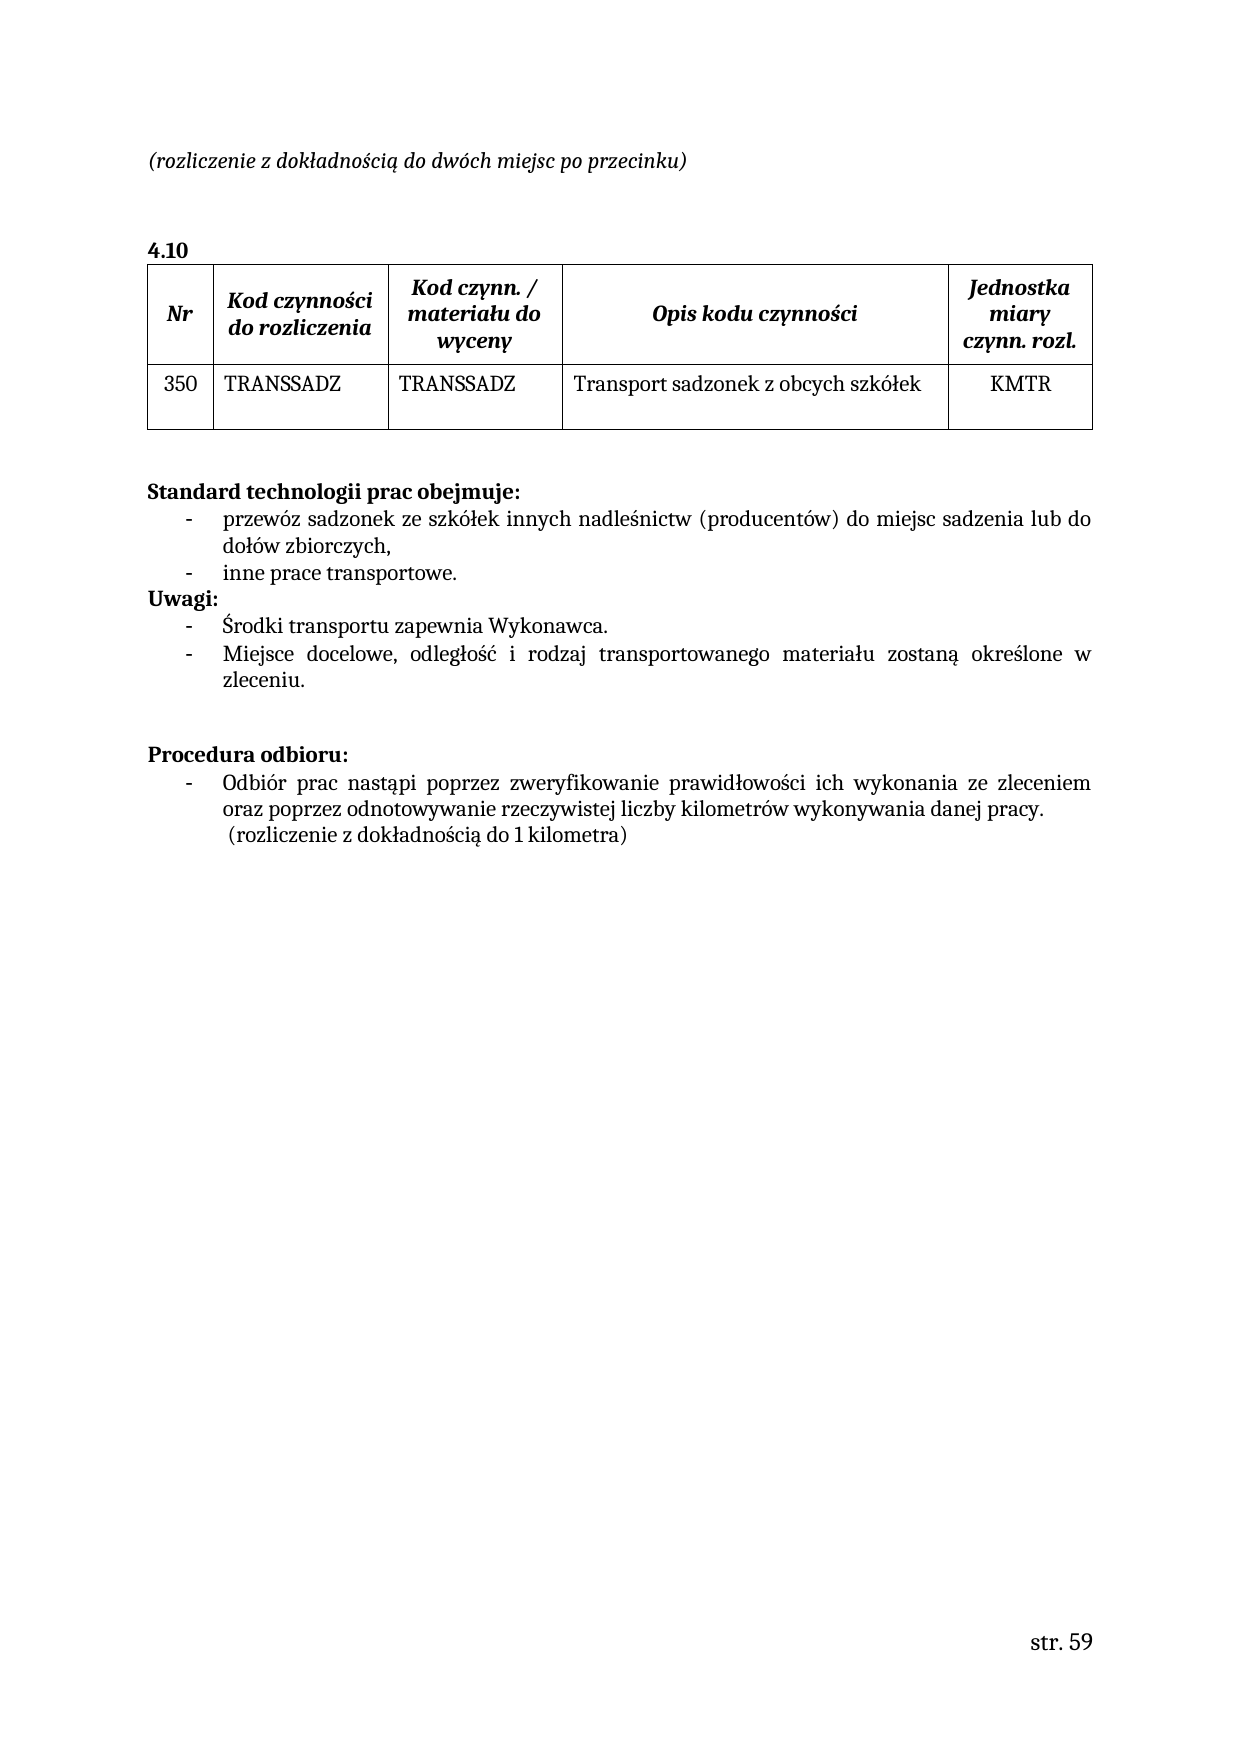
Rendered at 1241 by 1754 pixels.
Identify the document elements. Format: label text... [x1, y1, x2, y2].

list inne prace transportowe. [185, 559, 1093, 586]
text (rozliczenie z dokładnością do dwóch miejsc po przecinku) [148, 148, 1093, 174]
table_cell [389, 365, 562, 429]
list Środki transportu zapewnia Wykonawca. [185, 612, 1093, 640]
text (rozliczenie z dokładnością do 1 kilometra) [153, 822, 1093, 848]
text Procedura odbioru: [148, 742, 1093, 769]
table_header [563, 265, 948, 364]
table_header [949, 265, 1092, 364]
list przewóz sadzonek ze szkółek innych nadleśnictw (producentów) do miejsc sadzenia lub do dołów zbiorczych, [185, 505, 1093, 559]
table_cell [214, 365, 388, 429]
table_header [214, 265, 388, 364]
text Standard technologii prac obejmuje: [148, 479, 1093, 505]
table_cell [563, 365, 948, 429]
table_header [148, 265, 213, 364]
text 4.10 [148, 237, 1093, 264]
list Odbiór prac nastąpi poprzez zweryfikowanie prawidłowości ich wykonania ze zleceniem oraz poprzez odnotowywanie rzeczywistej liczby kilometrów wykonywania danej pracy. [185, 769, 1093, 822]
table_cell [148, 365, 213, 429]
text Uwagi: [148, 586, 1093, 612]
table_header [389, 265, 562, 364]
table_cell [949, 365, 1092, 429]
list Miejsce docelowe, odległość i rodzaj transportowanego materiału zostaną określone w zleceniu. [185, 640, 1093, 693]
